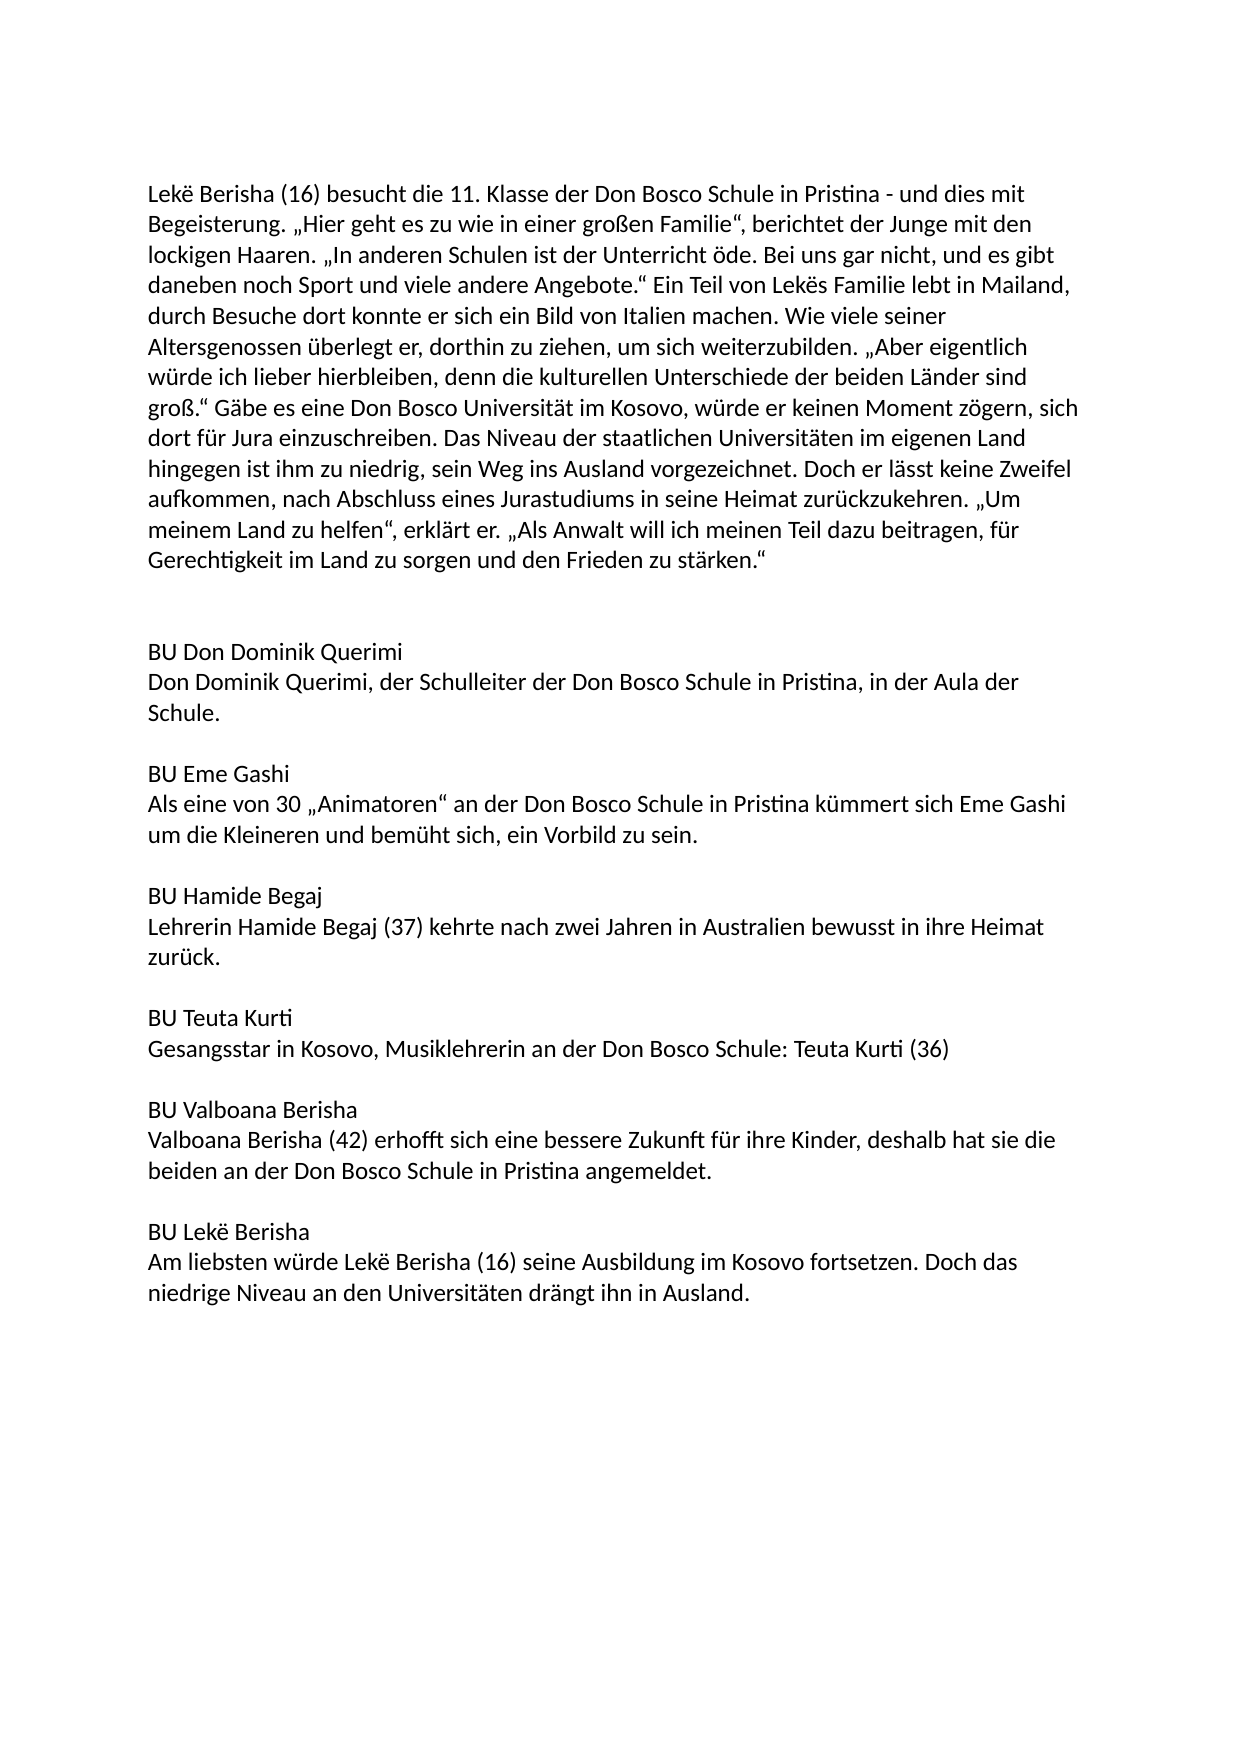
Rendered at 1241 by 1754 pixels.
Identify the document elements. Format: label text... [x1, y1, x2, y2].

text Lehrerin Hamide Begaj (37) kehrte nach zwei Jahren in Australien bewusst in ihre Heimat zurück. [148, 911, 1093, 972]
text BU Teuta Kurti [148, 1002, 1093, 1033]
text Am liebsten würde Lekë Berisha (16) seine Ausbildung im Kosovo fortsetzen. Doch das niedrige Niveau an den Universitäten drängt ihn in Ausland. [148, 1246, 1093, 1307]
text Gesangsstar in Kosovo, Musiklehrerin an der Don Bosco Schule: Teuta Kurti (36) [148, 1033, 1093, 1063]
text Als eine von 30 „Animatoren“ an der Don Bosco Schule in Pristina kümmert sich Eme Gashi um die Kleineren und bemüht sich, ein Vorbild zu sein. [148, 788, 1093, 849]
text Lekë Berisha (16) besucht die 11. Klasse der Don Bosco Schule in Pristina - und dies mit Begeisterung. „Hier geht es zu wie in einer großen Familie“, berichtet der Junge mit den lockigen Haaren. „In anderen Schulen ist der Unterricht öde. Bei uns gar nicht, und es gibt daneben noch Sport und viele andere Angebote.“ Ein Teil von Lekës Familie lebt in Mailand, durch Besuche dort konnte er sich ein Bild von Italien machen. Wie viele seiner Altersgenossen überlegt er, dorthin zu ziehen, um sich weiterzubilden. „Aber eigentlich würde ich lieber hierbleiben, denn die kulturellen Unterschiede der beiden Länder sind groß.“ Gäbe es eine Don Bosco Universität im Kosovo, würde er keinen Moment zögern, sich dort für Jura einzuschreiben. Das Niveau der staatlichen Universitäten im eigenen Land hingegen ist ihm zu niedrig, sein Weg ins Ausland vorgezeichnet. Doch er lässt keine Zweifel aufkommen, nach Abschluss eines Jurastudiums in seine Heimat zurückzukehren. „Um meinem Land zu helfen“, erklärt er. „Als Anwalt will ich meinen Teil dazu beitragen, für Gerechtigkeit im Land zu sorgen und den Frieden zu stärken.“ [148, 178, 1093, 575]
text Valboana Berisha (42) erhofft sich eine bessere Zukunft für ihre Kinder, deshalb hat sie die beiden an der Don Bosco Schule in Pristina angemeldet. [148, 1124, 1093, 1185]
text BU Eme Gashi [148, 758, 1093, 788]
text BU Don Dominik Querimi [148, 636, 1093, 666]
text BU Lekë Berisha [148, 1216, 1093, 1246]
text BU Valboana Berisha [148, 1094, 1093, 1124]
text Don Dominik Querimi, der Schulleiter der Don Bosco Schule in Pristina, in der Aula der Schule. [148, 666, 1093, 727]
text BU Hamide Begaj [148, 880, 1093, 911]
